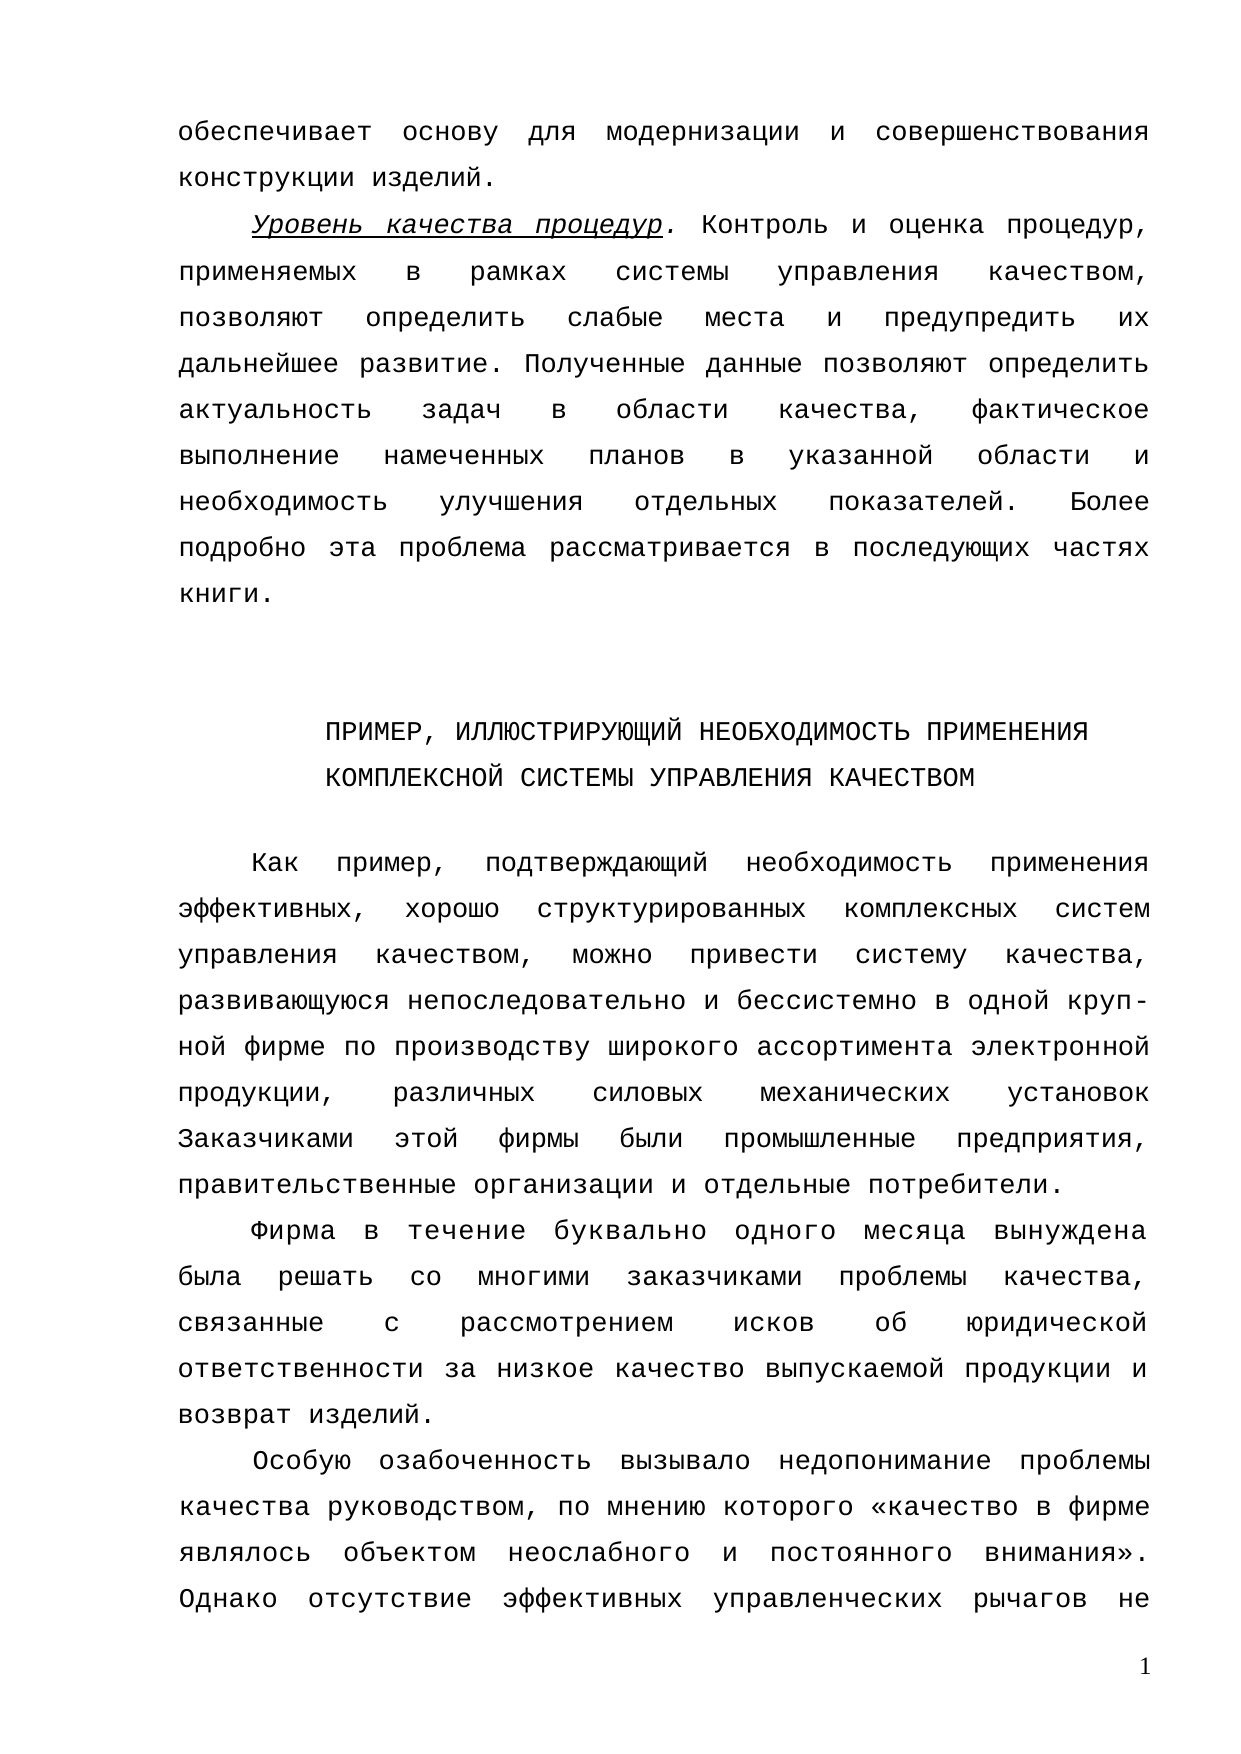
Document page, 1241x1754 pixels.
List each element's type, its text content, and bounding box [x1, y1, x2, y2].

text Пример, иллюстрирующий необходимость применения [251, 718, 1152, 748]
text Фирма в течение буквально одного месяца вынуждена была решать со многими заказчиками проблемы качества, связанные с рассмотрением исков об юридической ответственности за низкое качество выпускаемой продукции и возврат изделий. [177, 1217, 1148, 1432]
text Уровень качества процедур. Контроль и оценка процедур, применяемых в рамках системы управления качеством, позволяют определить слабые места и предупредить их дальнейшее развитие. Полученные данные позволяют определить актуальность задач в области качества, фактическое выполнение намеченных планов в указанной области и необходимость улучшения отдельных показателей. Более подробно эта проблема рассматривается в последующих частях книги. [178, 211, 1150, 610]
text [177, 118, 1150, 195]
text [179, 1447, 1152, 1616]
text комплексной системы управления качеством [251, 764, 1152, 794]
text Как пример, подтверждающий необходимость применения эффективных, хорошо структурированных комплексных систем управления качеством, можно привести систему качества, развивающуюся непоследовательно и бессистемно в одной крупной фирме по производству широкого ассортимента электронной продукции, различных силовых механических установок Заказчиками этой фирмы были промышленные предприятия, правительственные организации и отдельные потребители. [177, 848, 1149, 1201]
